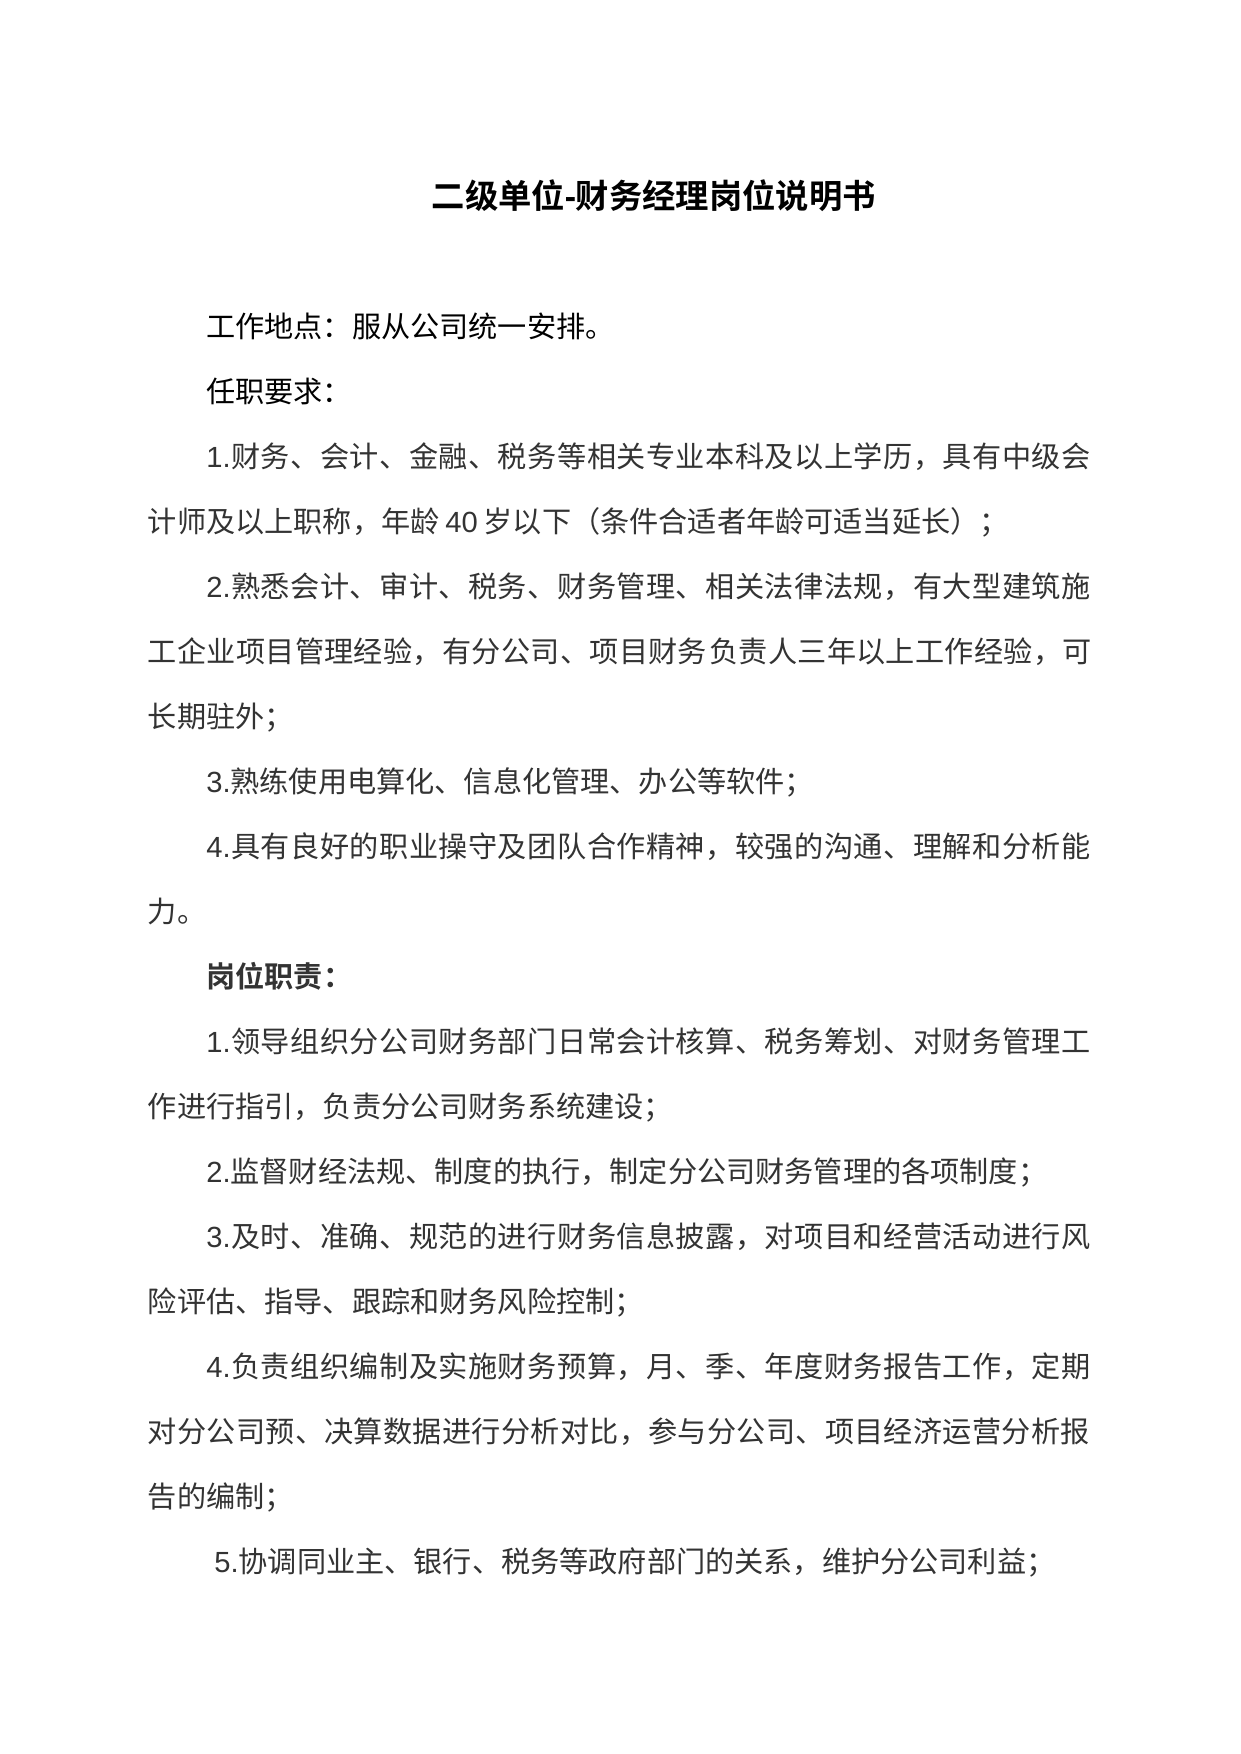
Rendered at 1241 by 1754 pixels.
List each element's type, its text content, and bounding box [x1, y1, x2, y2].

text 工作地点：服从公司统一安排。 [148, 292, 1092, 357]
text 2.监督财经法规、制度的执行，制定分公司财务管理的各项制度； [148, 1137, 1092, 1202]
text 5.协调同业主、银行、税务等政府部门的关系，维护分公司利益； [148, 1527, 1092, 1592]
text 3.及时、准确、规范的进行财务信息披露，对项目和经营活动进行风险评估、指导、跟踪和财务风险控制； [148, 1202, 1092, 1332]
text 二级单位-财务经理岗位说明书 [148, 162, 1092, 227]
text 1.财务、会计、金融、税务等相关专业本科及以上学历，具有中级会计师及以上职称，年龄40岁以下（条件合适者年龄可适当延长）； [148, 422, 1092, 552]
text 岗位职责： [148, 942, 1092, 1007]
text 3.熟练使用电算化、信息化管理、办公等软件； [148, 747, 1092, 812]
text 4.具有良好的职业操守及团队合作精神，较强的沟通、理解和分析能力。 [148, 812, 1092, 942]
text 1.领导组织分公司财务部门日常会计核算、税务筹划、对财务管理工作进行指引，负责分公司财务系统建设； [148, 1007, 1092, 1137]
text 任职要求： [148, 357, 1092, 422]
text 2.熟悉会计、审计、税务、财务管理、相关法律法规，有大型建筑施工企业项目管理经验，有分公司、项目财务负责人三年以上工作经验，可长期驻外； [148, 552, 1092, 747]
text 4.负责组织编制及实施财务预算，月、季、年度财务报告工作，定期对分公司预、决算数据进行分析对比，参与分公司、项目经济运营分析报告的编制； [148, 1332, 1092, 1408]
text 4.负责组织编制及实施财务预算，月、季、年度财务报告工作，定期对分公司预、决算数据进行分析对比，参与分公司、项目经济运营分析报告的编制； [148, 1451, 1092, 1527]
